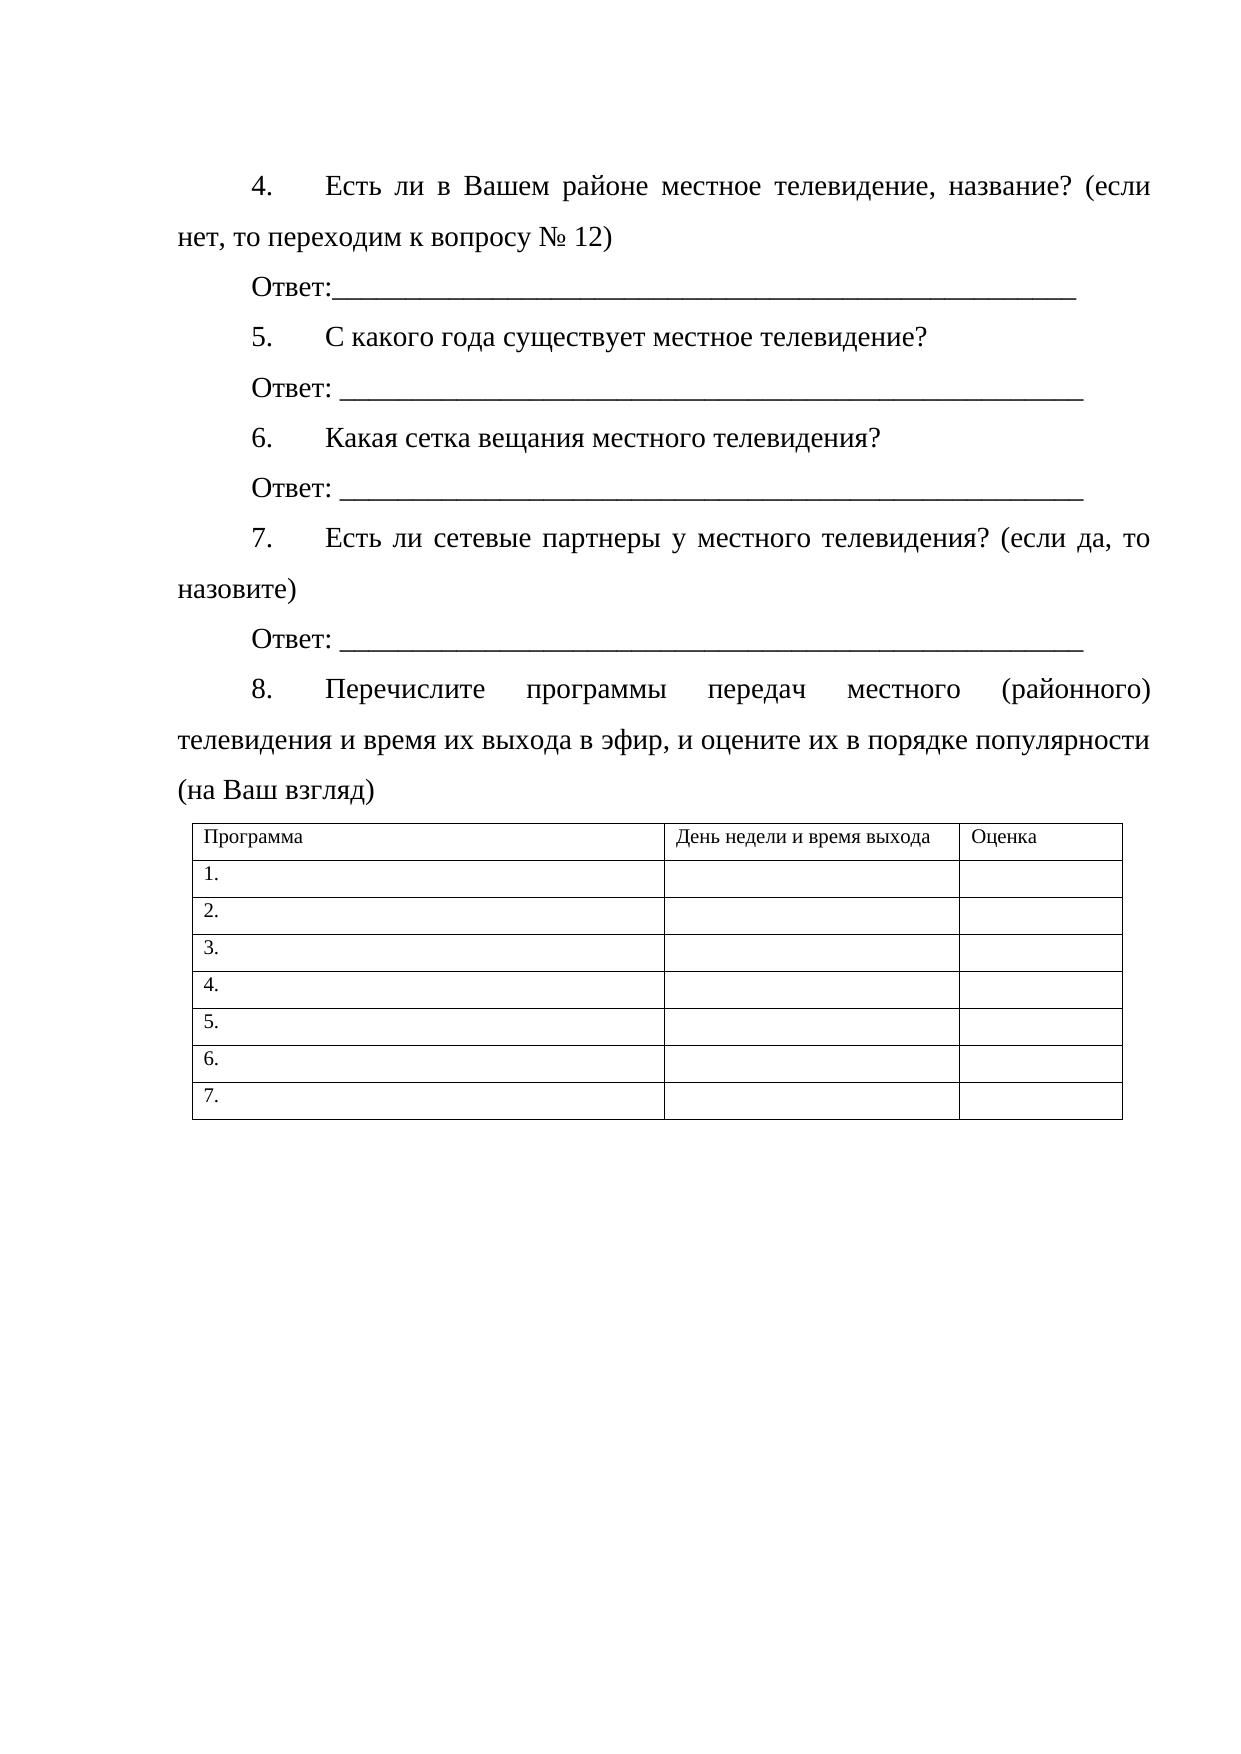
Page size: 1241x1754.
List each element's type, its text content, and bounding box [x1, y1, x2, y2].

table_cell [960, 861, 1122, 897]
table_header День недели и время выхода [665, 824, 959, 859]
list Ответ: ___________________________________________________ [177, 370, 1152, 403]
list Ответ: ___________________________________________________ [177, 470, 1152, 504]
table_cell 2. [193, 898, 664, 934]
list Перечислите программы передач местного (районного) телевидения и время их выхода в эфир, и оцените их в порядке популярности (на Ваш взгляд) [177, 672, 1152, 806]
table_cell 5. [193, 1009, 664, 1045]
table_cell 7. [193, 1083, 664, 1119]
table_cell [960, 1046, 1122, 1082]
list Какая сетка вещания местного телевидения? [177, 420, 1152, 453]
table_cell [665, 1046, 959, 1082]
list Есть ли в Вашем районе местное телевидение, название? (если нет, то переходим к вопросу № 12) [177, 168, 1152, 252]
table_cell 4. [193, 972, 664, 1008]
table_cell [960, 898, 1122, 934]
table_cell [665, 1009, 959, 1045]
table_cell [960, 1009, 1122, 1045]
table_cell [665, 1083, 959, 1119]
table_cell [665, 861, 959, 897]
table_cell [665, 935, 959, 971]
table_cell 3. [193, 935, 664, 971]
table_header Программа [193, 824, 664, 859]
table_cell 1. [193, 861, 664, 897]
table_cell [960, 1083, 1122, 1119]
table_cell [960, 972, 1122, 1008]
list С какого года существует местное телевидение? [177, 319, 1152, 353]
table_cell [665, 972, 959, 1008]
list Есть ли сетевые партнеры у местного телевидения? (если да, то назовите) [177, 521, 1152, 604]
table_cell 6. [193, 1046, 664, 1082]
table_cell [665, 898, 959, 934]
list Ответ: ___________________________________________________ [177, 621, 1152, 655]
table_cell [960, 935, 1122, 971]
list Ответ:___________________________________________________ [177, 269, 1152, 303]
table_header Оценка [960, 824, 1122, 859]
